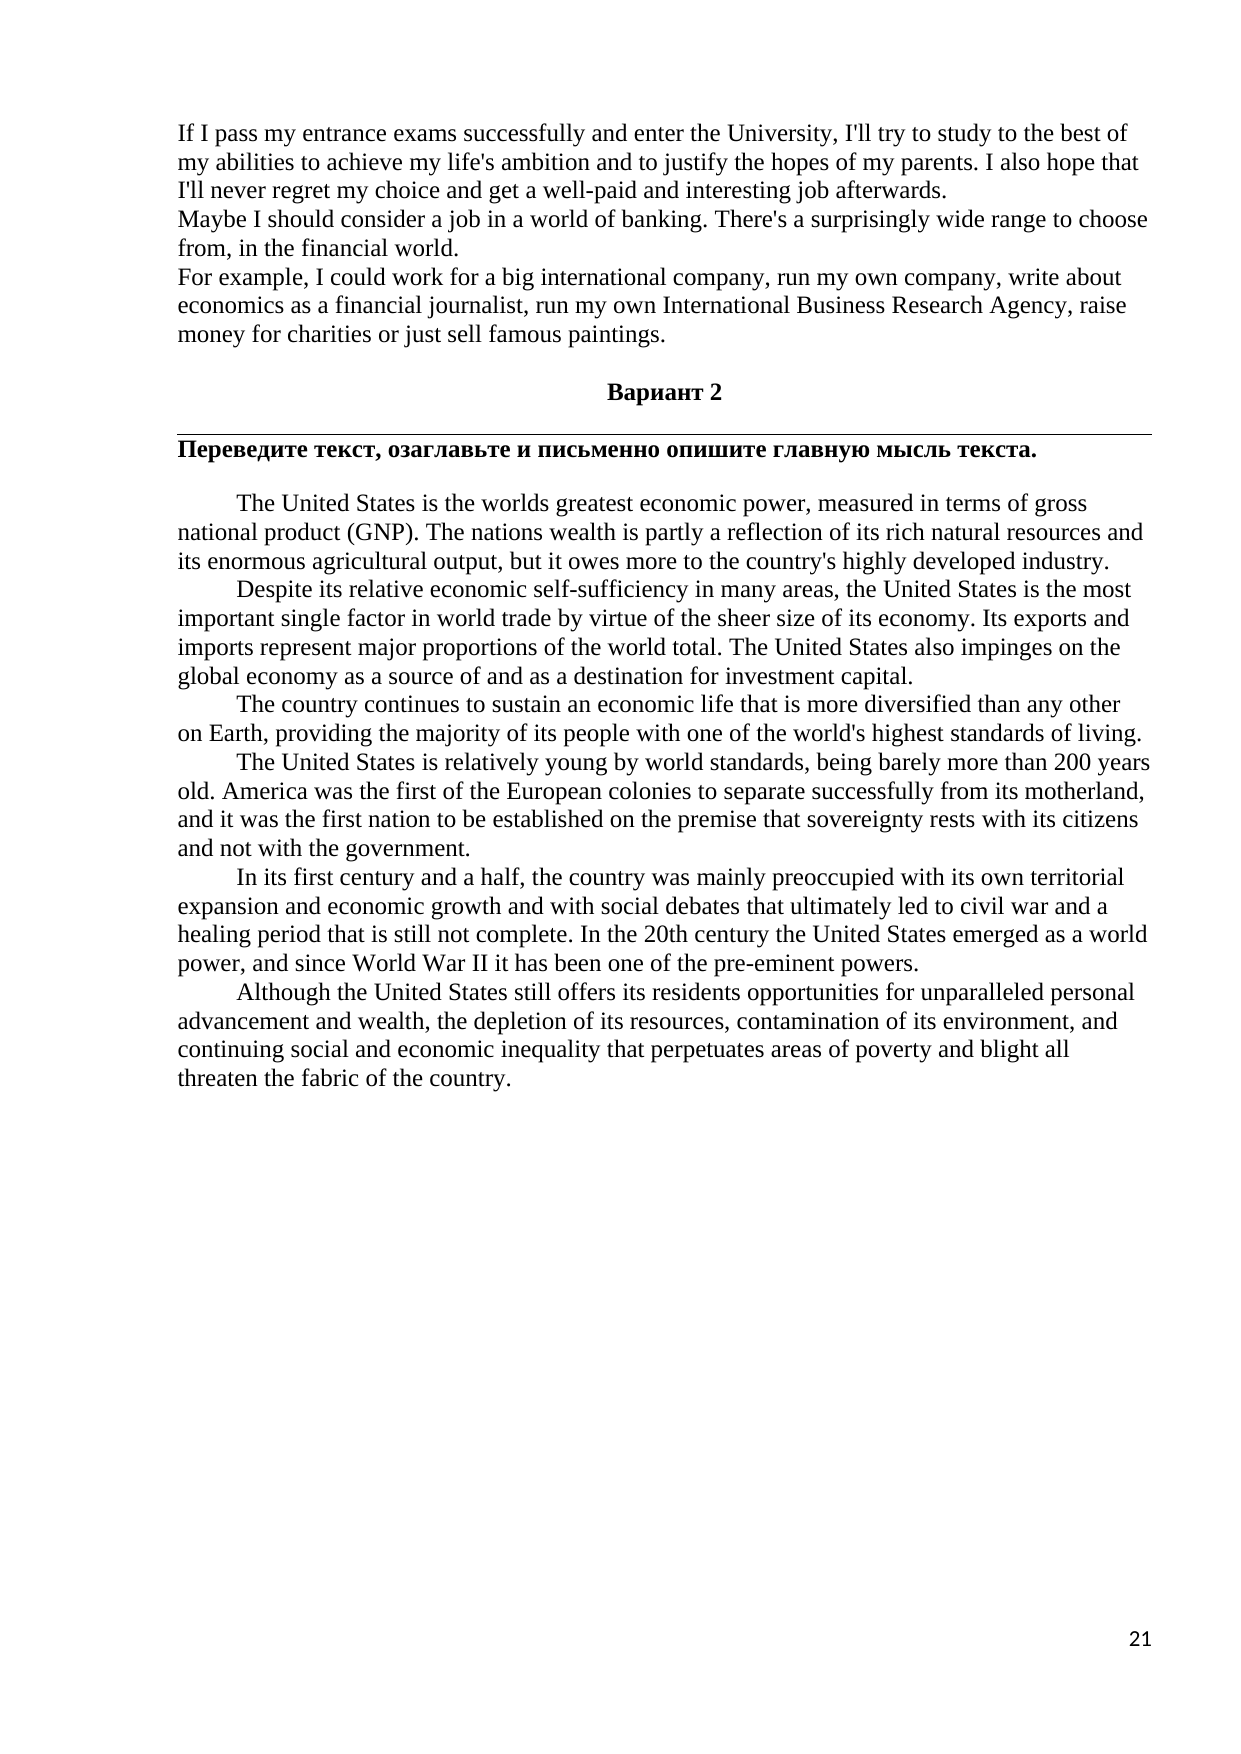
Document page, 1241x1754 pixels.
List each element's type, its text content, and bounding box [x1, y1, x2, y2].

text For example, I could work for a big international company, run my own company, write about economics as a financial journalist, run my own International Business Research Agency, raise money for charities or just sell famous paintings. [177, 262, 1152, 348]
text Maybe I should consider a job in a world of banking. There's a surprisingly wide range to choose from, in the financial world. [177, 204, 1152, 262]
text The United States is the worlds greatest economic power, measured in terms of gross national product (GNP). The nations wealth is partly a reflection of its rich natural resources and its enormous agricultural output, but it owes more to the country's highly developed industry. [177, 488, 1152, 574]
text In its first century and a half, the country was mainly preoccupied with its own territorial expansion and economic growth and with social debates that ultimately led to civil war and a healing period that is still not complete. In the 20th century the United States emerged as a world power, and since World War II it has been one of the pre-eminent powers. [177, 862, 1152, 977]
text Although the United States still offers its residents opportunities for unparalleled personal advancement and wealth, the depletion of its resources, contamination of its environment, and continuing social and economic inequality that perpetuates areas of poverty and blight all threaten the fabric of the country. [177, 977, 1152, 1092]
text Despite its relative economic self-sufficiency in many areas, the United States is the most important single factor in world trade by virtue of the sheer size of its economy. Its exports and imports represent major proportions of the world total. The United States also impinges on the global economy as a source of and as a destination for investment capital. [177, 574, 1152, 689]
text The United States is relatively young by world standards, being barely more than 200 years old. America was the first of the European colonies to separate successfully from its motherland, and it was the first nation to be established on the premise that sovereignty rests with its citizens and not with the government. [177, 747, 1152, 862]
text Вариант 2 [177, 377, 1152, 406]
text If I pass my entrance exams successfully and enter the University, I'll try to study to the best of my abilities to achieve my life's ambition and to justify the hopes of my parents. I also hope that I'll never regret my choice and get a well-paid and interesting job afterwards. [177, 118, 1152, 204]
text The country continues to sustain an economic life that is more diversified than any other on Earth, providing the majority of its people with one of the world's highest standards of living. [177, 689, 1152, 747]
text Переведите текст, озаглавьте и письменно опишите главную мысль текста. [177, 435, 1152, 463]
